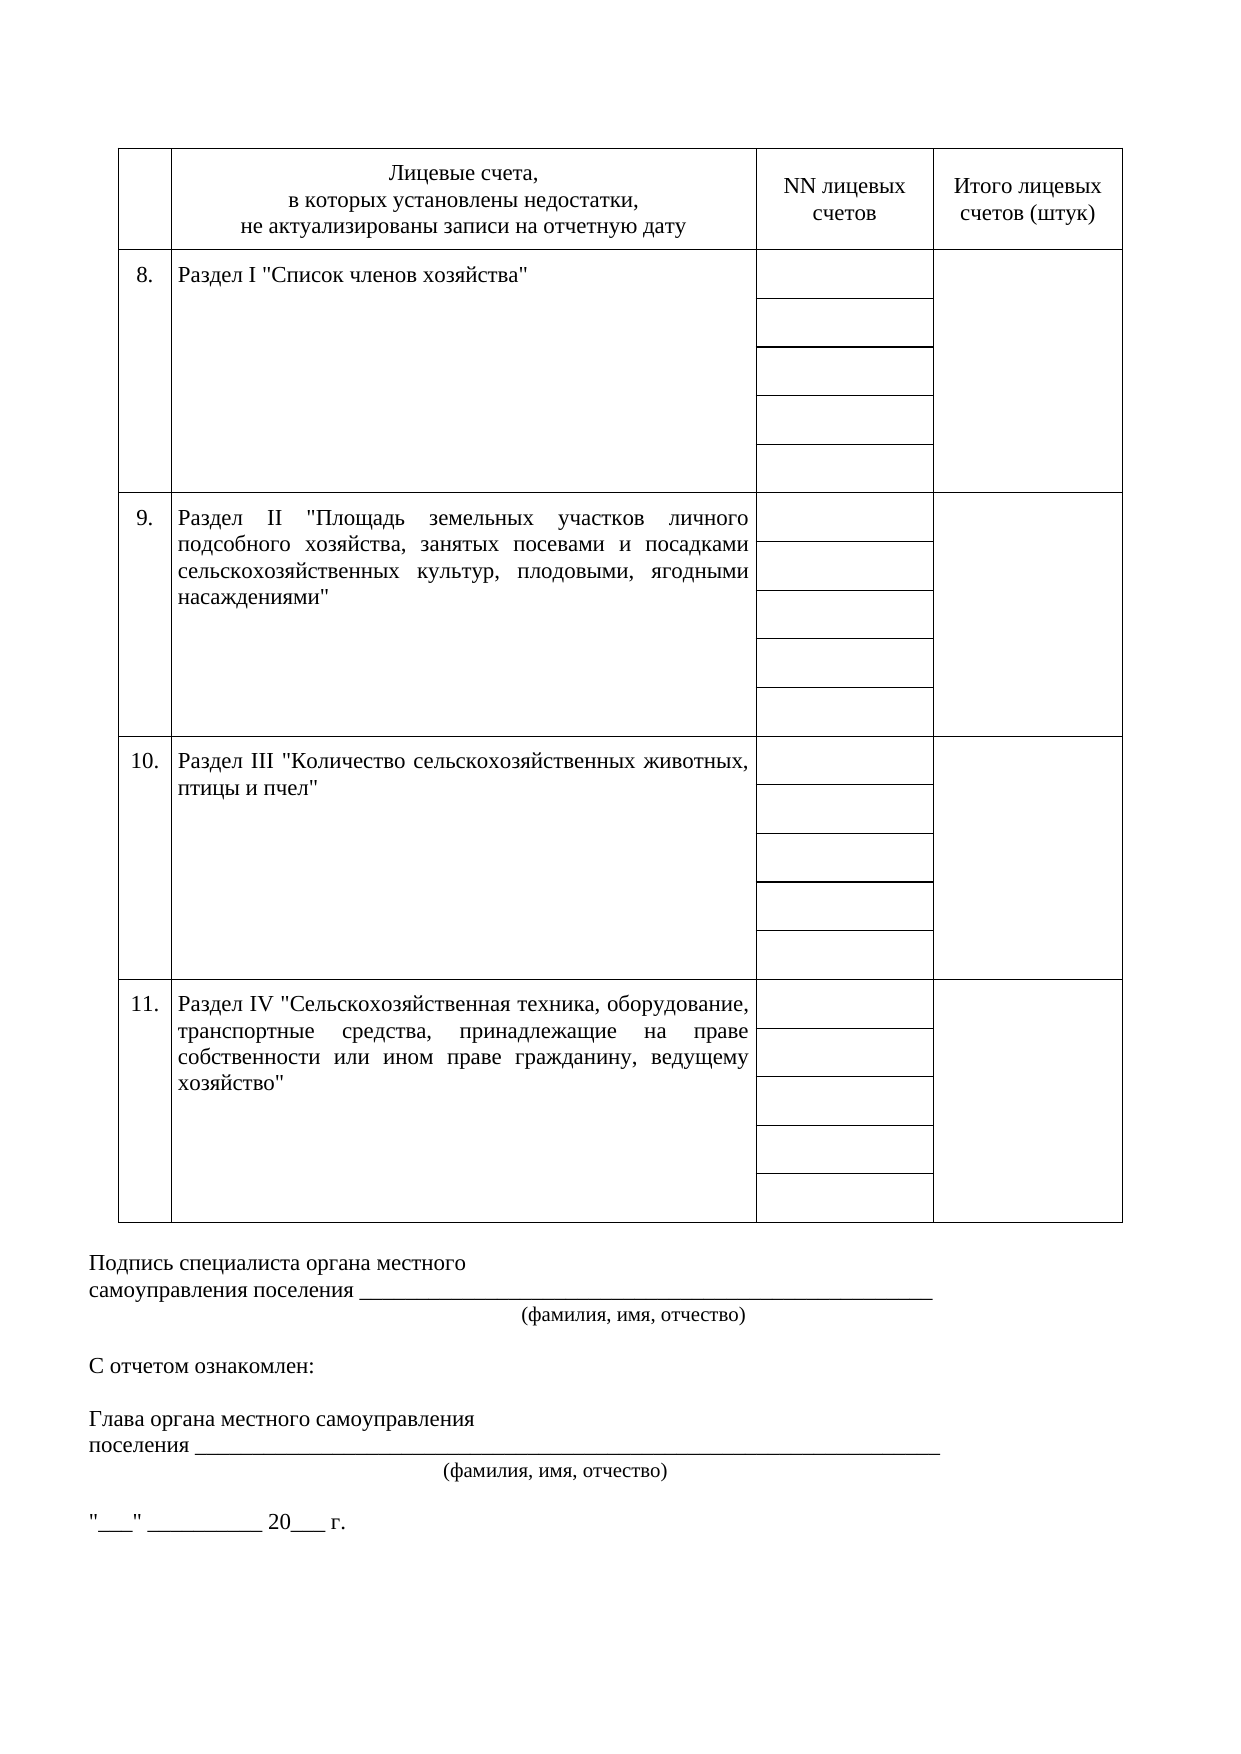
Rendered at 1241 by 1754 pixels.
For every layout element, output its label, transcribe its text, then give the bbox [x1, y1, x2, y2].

table_cell [934, 250, 1122, 492]
table_header Лицевые счета, в которых установлены недостатки, не актуализированы записи на отчетную дату [172, 149, 756, 249]
table_cell Раздел IV "Сельскохозяйственная техника, оборудование, транспортные средства, принадлежащие на праве собственности или ином праве гражданину, ведущему хозяйство" [172, 980, 756, 1222]
table_cell [757, 883, 933, 930]
table_cell Раздел III "Количество сельскохозяйственных животных, птицы и пчел" [172, 737, 756, 979]
table_cell [757, 931, 933, 979]
text "___" __________ 20___ г. [89, 1508, 1152, 1535]
table_cell [757, 1029, 933, 1076]
table_header Итого лицевых счетов (штук) [934, 149, 1122, 249]
table_cell [757, 834, 933, 881]
table_cell [757, 980, 933, 1027]
table_cell [757, 396, 933, 444]
text Подпись специалиста органа местного [89, 1249, 1152, 1276]
table_cell [757, 688, 933, 736]
table_cell [934, 493, 1122, 736]
table_header [119, 149, 171, 249]
text самоуправления поселения __________________________________________________ [89, 1276, 1152, 1302]
table_cell [757, 299, 933, 346]
table_cell [757, 1174, 933, 1222]
text С отчетом ознакомлен: [89, 1352, 1152, 1379]
table_cell [757, 493, 933, 541]
table_cell [757, 542, 933, 589]
text Глава органа местного самоуправления [89, 1405, 1152, 1432]
table_cell [757, 348, 933, 395]
table_cell 10. [119, 737, 171, 979]
table_cell [757, 639, 933, 687]
text (фамилия, имя, отчество) [89, 1302, 1152, 1326]
table_cell Раздел II "Площадь земельных участков личного подсобного хозяйства, занятых посевами и посадками сельскохозяйственных культур, плодовыми, ягодными насаждениями" [172, 493, 756, 736]
table_cell [934, 980, 1122, 1222]
table_cell [934, 737, 1122, 979]
table_cell 8. [119, 250, 171, 492]
table_cell [757, 445, 933, 492]
text поселения _________________________________________________________________ [89, 1432, 1152, 1458]
table_header NN лицевых счетов [757, 149, 933, 249]
table_cell [757, 591, 933, 638]
table_cell [757, 785, 933, 833]
table_cell 11. [119, 980, 171, 1222]
table_cell Раздел I "Список членов хозяйства" [172, 250, 756, 492]
table_cell [757, 1126, 933, 1173]
table_cell [757, 250, 933, 298]
table_cell 9. [119, 493, 171, 736]
text (фамилия, имя, отчество) [89, 1458, 1152, 1482]
table_cell [757, 1077, 933, 1125]
table_cell [757, 737, 933, 784]
